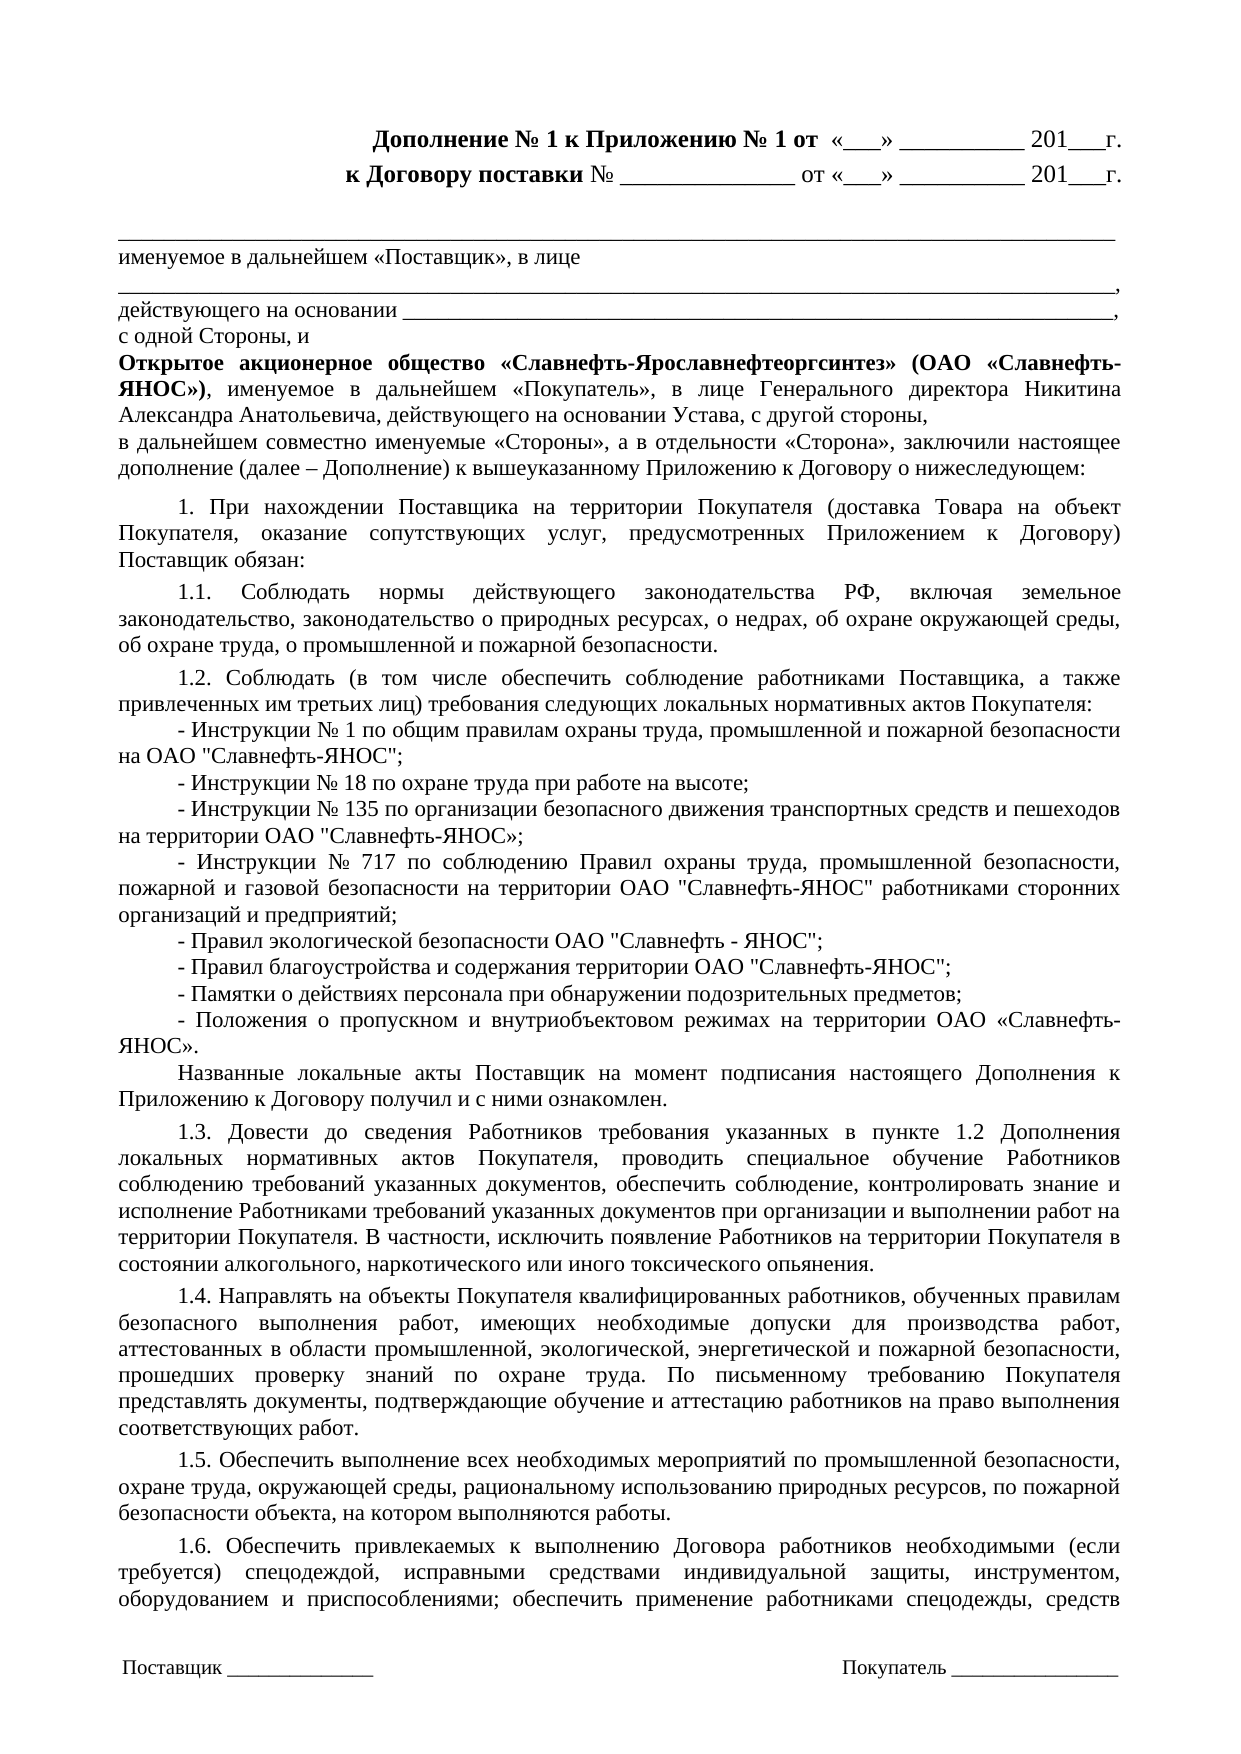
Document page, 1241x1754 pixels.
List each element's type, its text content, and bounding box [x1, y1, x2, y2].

text - Инструкции № 18 по охране труда при работе на высоте; [118, 769, 1122, 795]
text - Положения о пропускном и внутриобъектовом режимах на территории ОАО «Славнефть-ЯНОС». [118, 1006, 1122, 1059]
text - Правил благоустройства и содержания территории ОАО "Славнефть-ЯНОС"; [118, 953, 1122, 980]
text с одной Стороны, и [118, 322, 1122, 349]
text 1.2. Соблюдать (в том числе обеспечить соблюдение работниками Поставщика, а также привлеченных им третьих лиц) требования следующих локальных нормативных актов Покупателя: [118, 663, 1122, 716]
text - Памятки о действиях персонала при обнаружении подозрительных предметов; [118, 980, 1122, 1006]
text 1.1. Соблюдать нормы действующего законодательства РФ, включая земельное законодательство, законодательство о природных ресурсах, о недрах, об охране окружающей среды, об охране труда, о промышленной и пожарной безопасности. [118, 578, 1122, 657]
text Открытое акционерное общество «Славнефть-Ярославнефтеоргсинтез» (ОАО «Славнефть-ЯНОС»), именуемое в дальнейшем «Покупатель», в лице Генерального директора Никитина Александра Анатольевича, действующего на основании Устава, с другой стороны, [118, 349, 1122, 428]
text Названные локальные акты Поставщик на момент подписания настоящего Дополнения к Приложению к Договору получил и с ними ознакомлен. [118, 1059, 1122, 1112]
text - Инструкции № 717 по соблюдению Правил охраны труда, промышленной безопасности, пожарной и газовой безопасности на территории ОАО "Славнефть-ЯНОС" работниками сторонних организаций и предприятий; [118, 848, 1122, 927]
text 1.4. Направлять на объекты Покупателя квалифицированных работников, обученных правилам безопасного выполнения работ, имеющих необходимые допуски для производства работ, аттестованных в области промышленной, экологической, энергетической и пожарной безопасности, прошедших проверку знаний по охране труда. По письменному требованию Покупателя представлять документы, подтверждающие обучение и аттестацию работников на право выполнения соответствующих работ. [118, 1282, 1122, 1440]
text Дополнение № 1 к Приложению № 1 от «___» __________ 201___г. [118, 124, 1122, 153]
text в дальнейшем совместно именуемые «Стороны», а в отдельности «Сторона», заключили настоящее дополнение (далее – Дополнение) к вышеуказанному Приложению к Договору о нижеследующем: [118, 428, 1122, 480]
text действующего на основании ______________________________________________________________, [118, 296, 1122, 322]
text - Правил экологической безопасности ОАО "Славнефть - ЯНОС"; [118, 927, 1122, 953]
text к Договору поставки № ______________ от «___» __________ 201___г. [118, 159, 1122, 188]
text _______________________________________________________________________________________ [118, 217, 1122, 243]
text 1.5. Обеспечить выполнение всех необходимых мероприятий по промышленной безопасности, охране труда, окружающей среды, рациональному использованию природных ресурсов, по пожарной безопасности объекта, на котором выполняются работы. [118, 1447, 1122, 1526]
text именуемое в дальнейшем «Поставщик», в лице _______________________________________________________________________________________, [118, 243, 1122, 296]
text - Инструкции № 1 по общим правилам охраны труда, промышленной и пожарной безопасности на ОАО "Славнефть-ЯНОС"; [118, 716, 1122, 769]
text 1. При нахождении Поставщика на территории Покупателя (доставка Товара на объект Покупателя, оказание сопутствующих услуг, предусмотренных Приложением к Договору) Поставщик обязан: [118, 493, 1122, 572]
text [118, 1532, 1122, 1611]
text 1.3. Довести до сведения Работников требования указанных в пункте 1.2 Дополнения локальных нормативных актов Покупателя, проводить специальное обучение Работников соблюдению требований указанных документов, обеспечить соблюдение, контролировать знание и исполнение Работниками требований указанных документов при организации и выполнении работ на территории Покупателя. В частности, исключить появление Работников на территории Покупателя в состоянии алкогольного, наркотического или иного токсического опьянения. [118, 1118, 1122, 1276]
text - Инструкции № 135 по организации безопасного движения транспортных средств и пешеходов на территории ОАО "Славнефть-ЯНОС»; [118, 795, 1122, 848]
